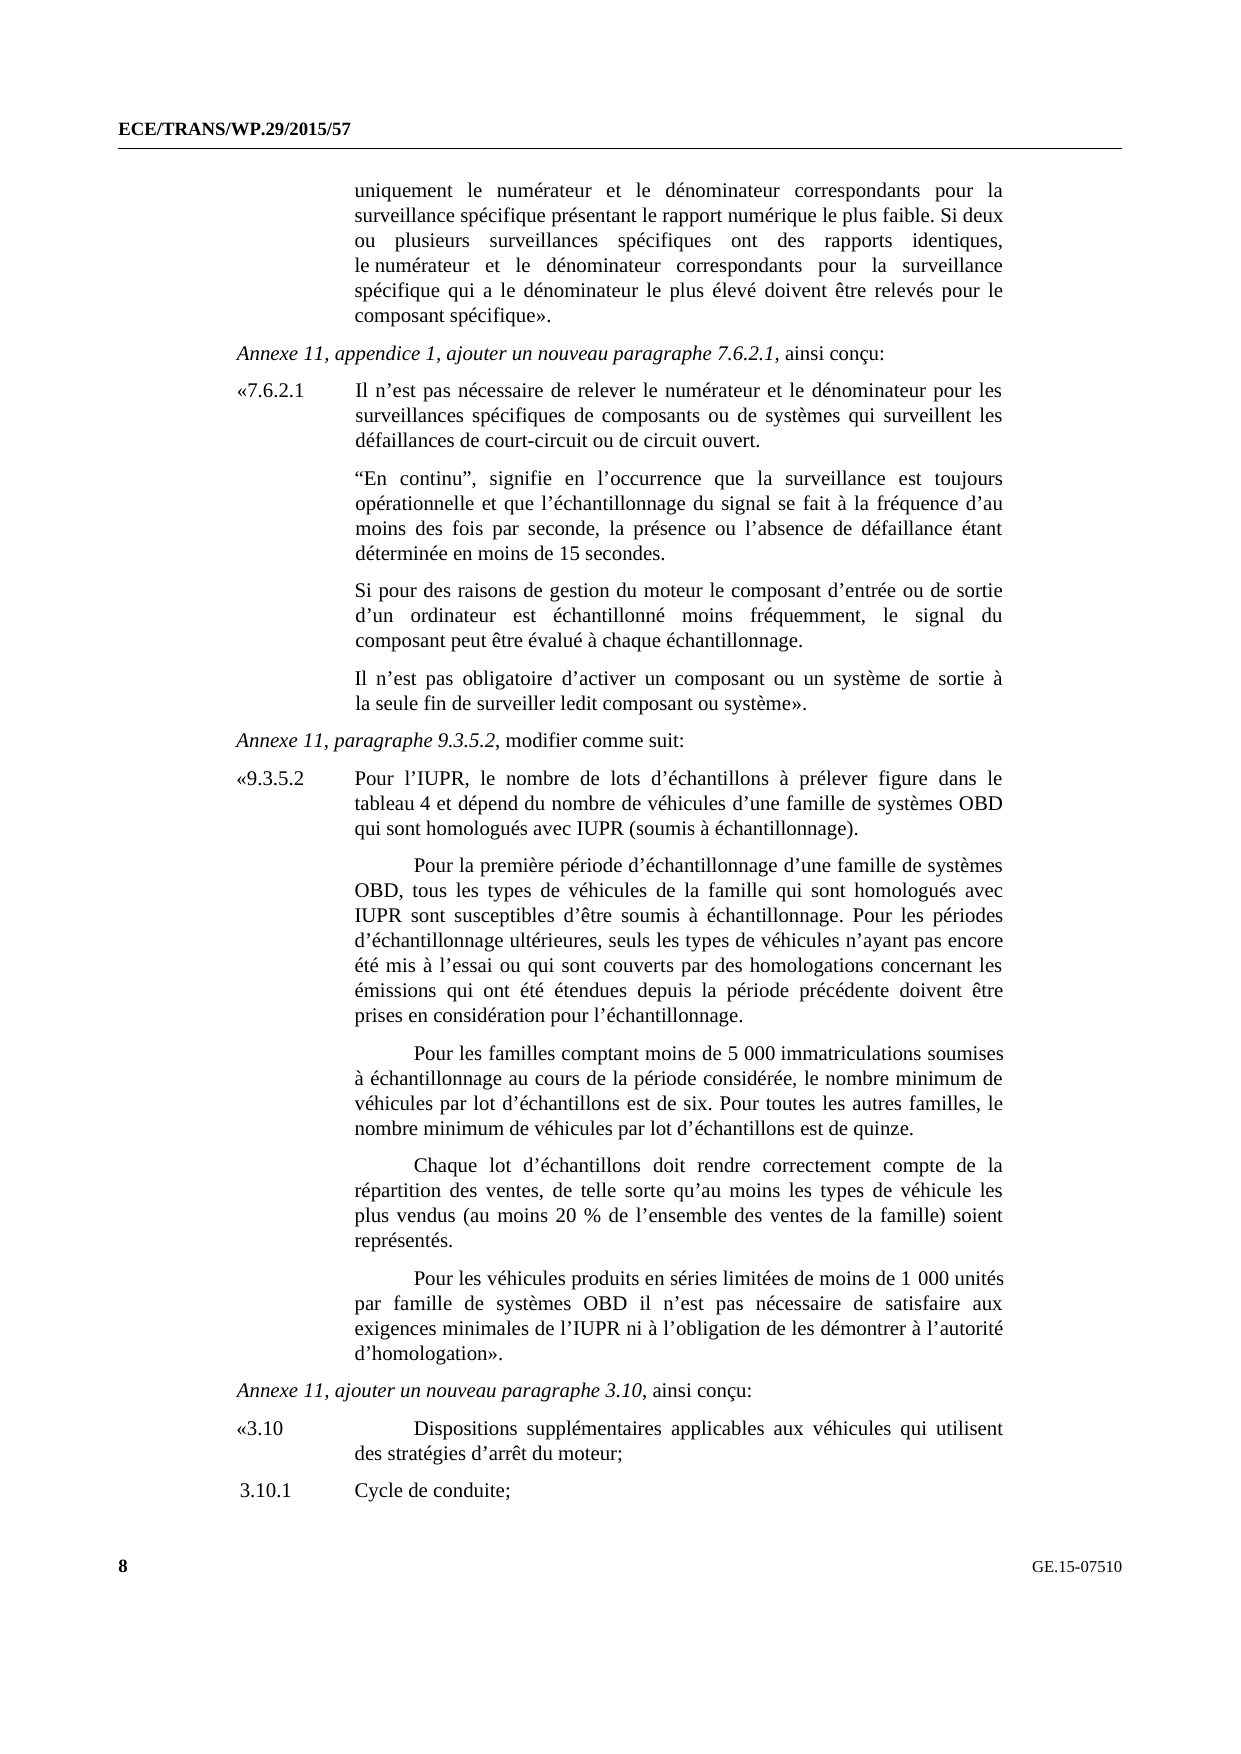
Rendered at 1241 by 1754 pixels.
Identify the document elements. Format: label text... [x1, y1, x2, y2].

text Annexe 11, ajouter un nouveau paragraphe 3.10, ainsi conçu: [237, 1377, 1003, 1402]
text Chaque lot d’échantillons doit rendre correctement compte de la répartition des ventes, de telle sorte qu’au moins les types de véhicule les plus vendus (au moins 20 % de l’ensemble des ventes de la famille) soient représentés. [354, 1152, 1004, 1252]
text «9.3.5.2 Pour l’IUPR, le nombre de lots d’échantillons à prélever figure dans le tableau 4 et dépend du nombre de véhicules d’une famille de systèmes OBD qui sont homologués avec IUPR (soumis à échantillonnage). [236, 765, 1004, 840]
text «7.6.2.1 Il n’est pas nécessaire de relever le numérateur et le dénominateur pour les surveillances spécifiques de composants ou de systèmes qui surveillent les défaillances de court-circuit ou de circuit ouvert. [237, 377, 1003, 452]
text Pour les familles comptant moins de 5 000 immatriculations soumises à échantillonnage au cours de la période considérée, le nombre minimum de véhicules par lot d’échantillons est de six. Pour toutes les autres familles, le nombre minimum de véhicules par lot d’échantillons est de quinze. [354, 1040, 1004, 1140]
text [236, 177, 1004, 327]
text Annexe 11, appendice 1, ajouter un nouveau paragraphe 7.6.2.1, ainsi conçu: [237, 340, 1003, 365]
text Pour la première période d’échantillonnage d’une famille de systèmes OBD, tous les types de véhicules de la famille qui sont homologués avec IUPR sont susceptibles d’être soumis à échantillonnage. Pour les périodes d’échantillonnage ultérieures, seuls les types de véhicules n’ayant pas encore été mis à l’essai ou qui sont couverts par des homologations concernant les émissions qui ont été étendues depuis la période précédente doivent être prises en considération pour l’échantillonnage. [354, 852, 1004, 1027]
text 3.10.1 Cycle de conduite; [239, 1477, 1122, 1502]
text Pour les véhicules produits en séries limitées de moins de 1 000 unités par famille de systèmes OBD il n’est pas nécessaire de satisfaire aux exigences minimales de l’IUPR ni à l’obligation de les démontrer à l’autorité d’homologation». [354, 1265, 1004, 1365]
text “En continu”, signifie en l’occurrence que la surveillance est toujours opérationnelle et que l’échantillonnage du signal se fait à la fréquence d’au moins des fois par seconde, la présence ou l’absence de défaillance étant déterminée en moins de 15 secondes. [354, 465, 1003, 565]
text «3.10 Dispositions supplémentaires applicables aux véhicules qui utilisent des stratégies d’arrêt du moteur; [236, 1415, 1004, 1465]
text Annexe 11, paragraphe 9.3.5.2, modifier comme suit: [236, 727, 1004, 752]
text Si pour des raisons de gestion du moteur le composant d’entrée ou de sortie d’un ordinateur est échantillonné moins fréquemment, le signal du composant peut être évalué à chaque échantillonnage. [354, 577, 1003, 652]
text Il n’est pas obligatoire d’activer un composant ou un système de sortie à la seule fin de surveiller ledit composant ou système». [354, 665, 1003, 715]
